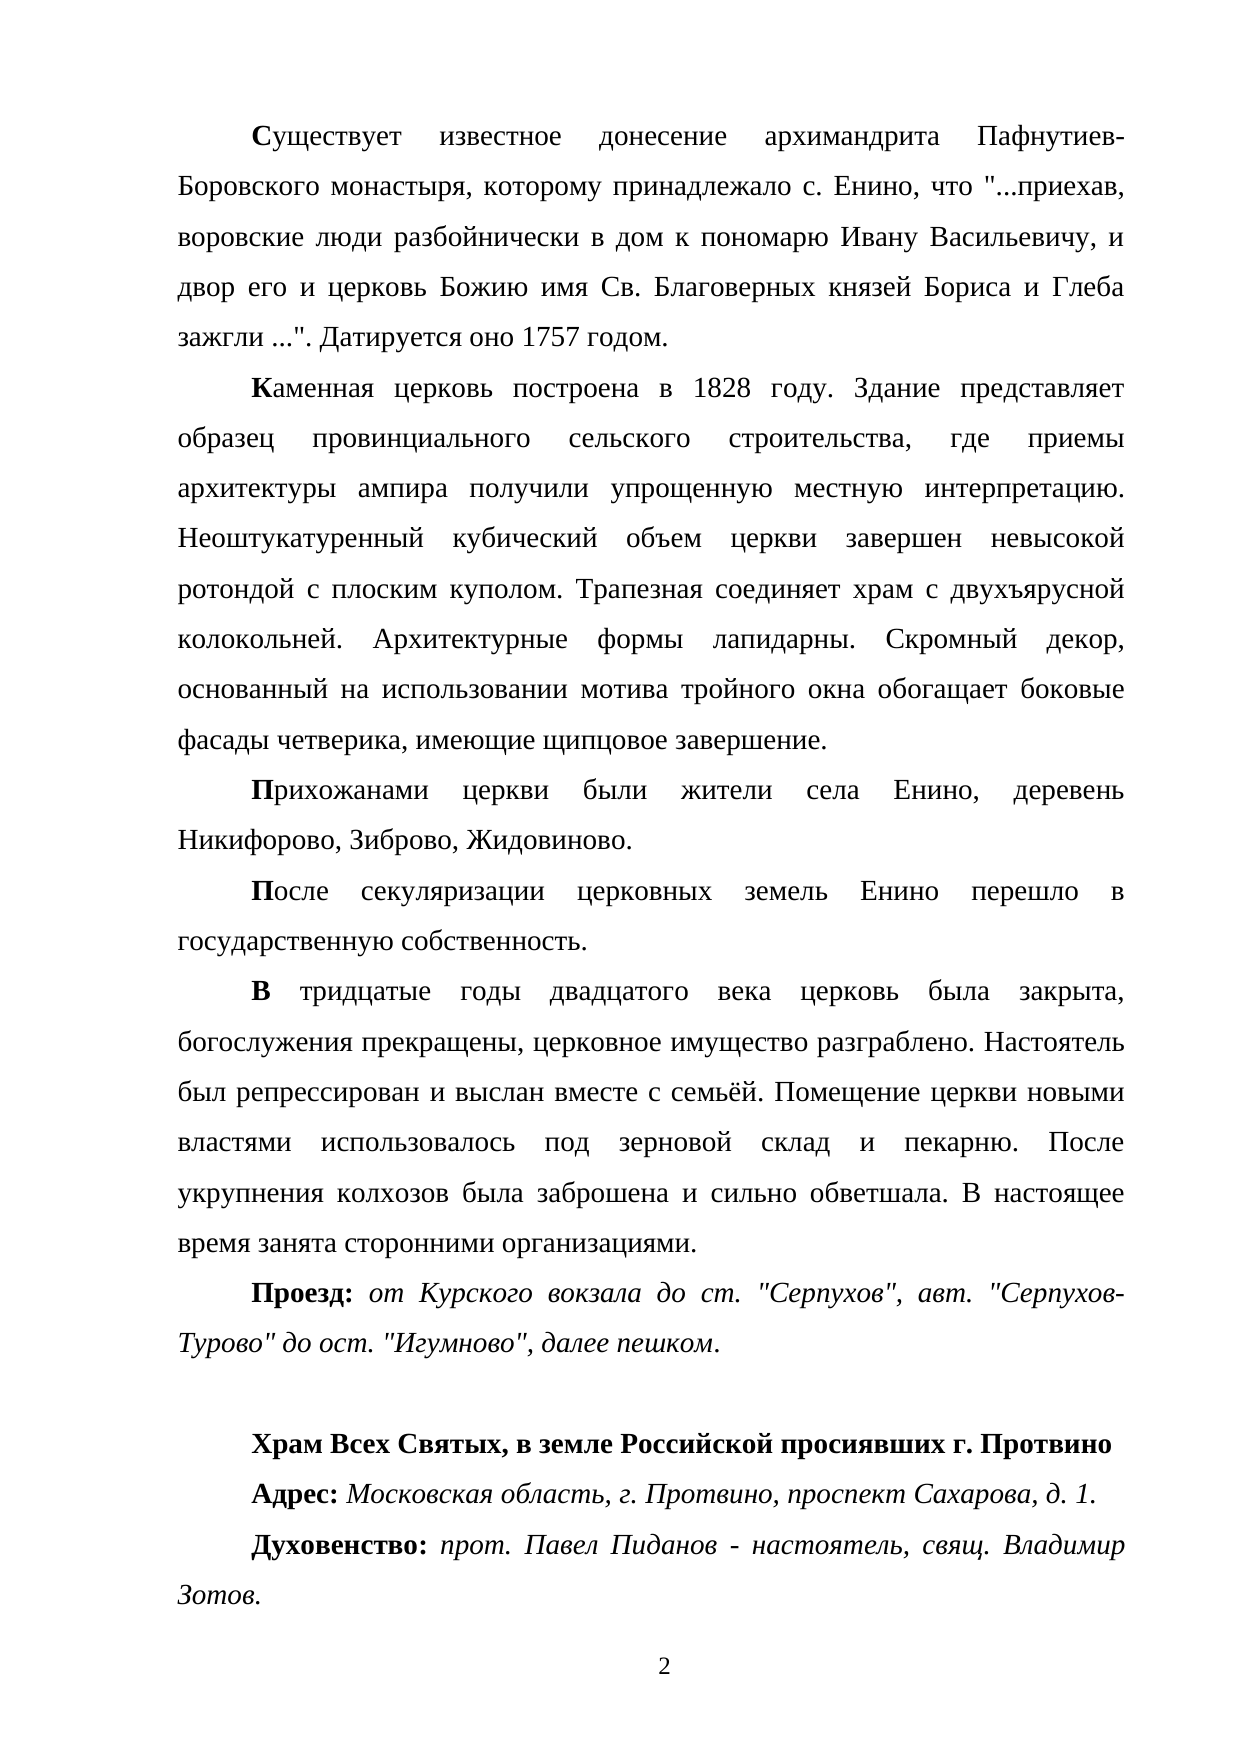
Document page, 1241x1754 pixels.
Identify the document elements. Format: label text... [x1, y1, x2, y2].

text Проезд: от Курского вокзала до ст. "Серпухов", авт. "Серпухов-Турово" до ост. "Игумново", далее пешком. [177, 1275, 1125, 1359]
text Прихожанами церкви были жители села Енино, деревень Никифорово, Зиброво, Жидовиново. [177, 772, 1125, 856]
text В тридцатые годы двадцатого века церковь была закрыта, богослужения прекращены, церковное имущество разграблено. Настоятель был репрессирован и выслан вместе с семьёй. Помещение церкви новыми властями использовалось под зерновой склад и пекарню. После укрупнения колхозов была заброшена и сильно обветшала. В настоящее время занята сторонними организациями. [177, 973, 1125, 1258]
text Адрес: Московская область, г. Протвино, проспект Сахарова, д. 1. [177, 1477, 1125, 1510]
text После секуляризации церковных земель Енино перешло в государственную собственность. [177, 873, 1125, 957]
text Каменная церковь построена в 1828 году. Здание представляет образец провинциального сельского строительства, где приемы архитектуры ампира получили упрощенную местную интерпретацию. Неоштукатуренный кубический объем церкви завершен невысокой ротондой с плоским куполом. Трапезная соединяет храм с двухъярусной колокольней. Архитектурные формы лапидарны. Скромный декор, основанный на использовании мотива тройного окна обогащает боковые фасады четверика, имеющие щипцовое завершение. [177, 370, 1125, 755]
text Существует известное донесение архимандрита Пафнутиев-Боровского монастыря, которому принадлежало с. Енино, что "...приехав, воровские люди разбойнически в дом к пономарю Ивану Васильевичу, и двор его и церковь Божию имя Св. Благоверных князей Бориса и Глеба зажгли ...". Датируется оно 1757 годом. [177, 118, 1125, 353]
text Храм Всех Святых, в земле Российской просиявших г. Протвино [177, 1426, 1125, 1460]
text Духовенство: прот. Павел Пиданов - настоятель, свящ. Владимир Зотов. [177, 1527, 1125, 1611]
